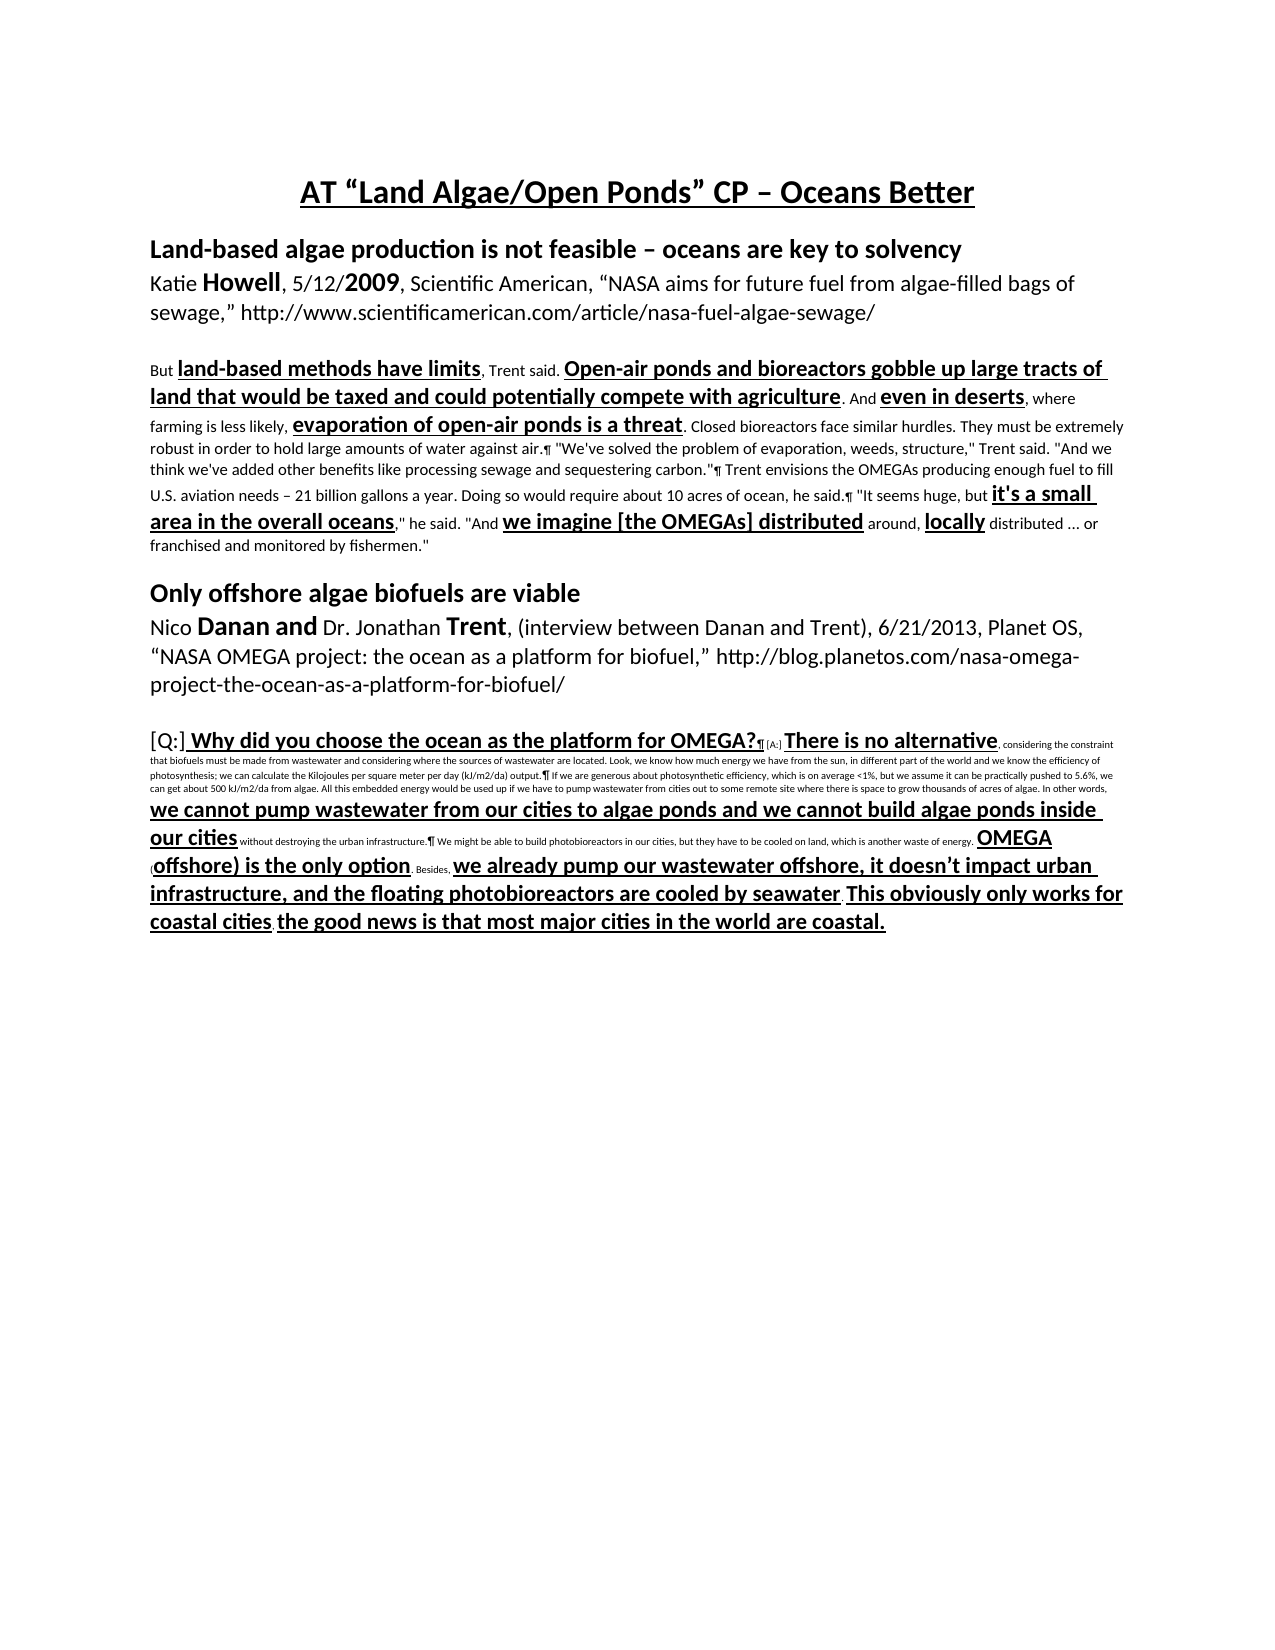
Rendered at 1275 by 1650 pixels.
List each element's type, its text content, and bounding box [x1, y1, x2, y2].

text [Q:] Why did you choose the ocean as the platform for OMEGA?¶ [A:] There is no alternative, considering the constraint that biofuels must be made from wastewater and considering where the sources of wastewater are located. Look, we know how much energy we have from the sun, in different part of the world and we know the efficiency of photosynthesis; we can calculate the Kilojoules per square meter per day (kJ/m2/da) output.¶ If we are generous about photosynthetic efficiency, which is on average <1%, but we assume it can be practically pushed to 5.6%, we can get about 500 kJ/m2/da from algae. All this embedded energy would be used up if we have to pump wastewater from cities out to some remote site where there is space to grow thousands of acres of algae. In other words, we cannot pump wastewater from our cities to algae ponds and we cannot build algae ponds inside our cities without destroying the urban infrastructure.¶ We might be able to build photobioreactors in our cities, but they have to be cooled on land, which is another waste of energy. OMEGA (offshore) is the only option. Besides, we already pump our wastewater offshore, it doesn’t impact urban infrastructure, and the floating photobioreactors are cooled by seawater. This obviously only works for coastal cities, the good news is that most major cities in the world are coastal. [150, 726, 1125, 935]
subtitle AT “Land Algae/Open Ponds” CP – Oceans Better [150, 171, 1125, 212]
text But land-based methods have limits, Trent said. Open-air ponds and bioreactors gobble up large tracts of land that would be taxed and could potentially compete with agriculture. And even in deserts, where farming is less likely, evaporation of open-air ponds is a threat. Closed bioreactors face similar hurdles. They must be extremely robust in order to hold large amounts of water against air.¶ "We've solved the problem of evaporation, weeds, structure," Trent said. "And we think we've added other benefits like processing sewage and sequestering carbon."¶ Trent envisions the OMEGAs producing enough fuel to fill U.S. aviation needs – 21 billion gallons a year. Doing so would require about 10 acres of ocean, he said.¶ "It seems huge, but it's a small area in the overall oceans," he said. "And we imagine [the OMEGAs] distributed around, locally distributed ... or franchised and monitored by fishermen." [150, 354, 1125, 556]
subtitle Only offshore algae biofuels are viable [150, 576, 1125, 609]
subtitle Land-based algae production is not feasible – oceans are key to solvency [150, 232, 1125, 265]
text Nico Danan and Dr. Jonathan Trent, (interview between Danan and Trent), 6/21/2013, Planet OS, “NASA OMEGA project: the ocean as a platform for biofuel,” http://blog.planetos.com/nasa-omega-project-the-ocean-as-a-platform-for-biofuel/ [150, 609, 1125, 698]
text Katie Howell, 5/12/2009, Scientific American, “NASA aims for future fuel from algae-filled bags of sewage,” http://www.scientificamerican.com/article/nasa-fuel-algae-sewage/ [150, 265, 1125, 326]
